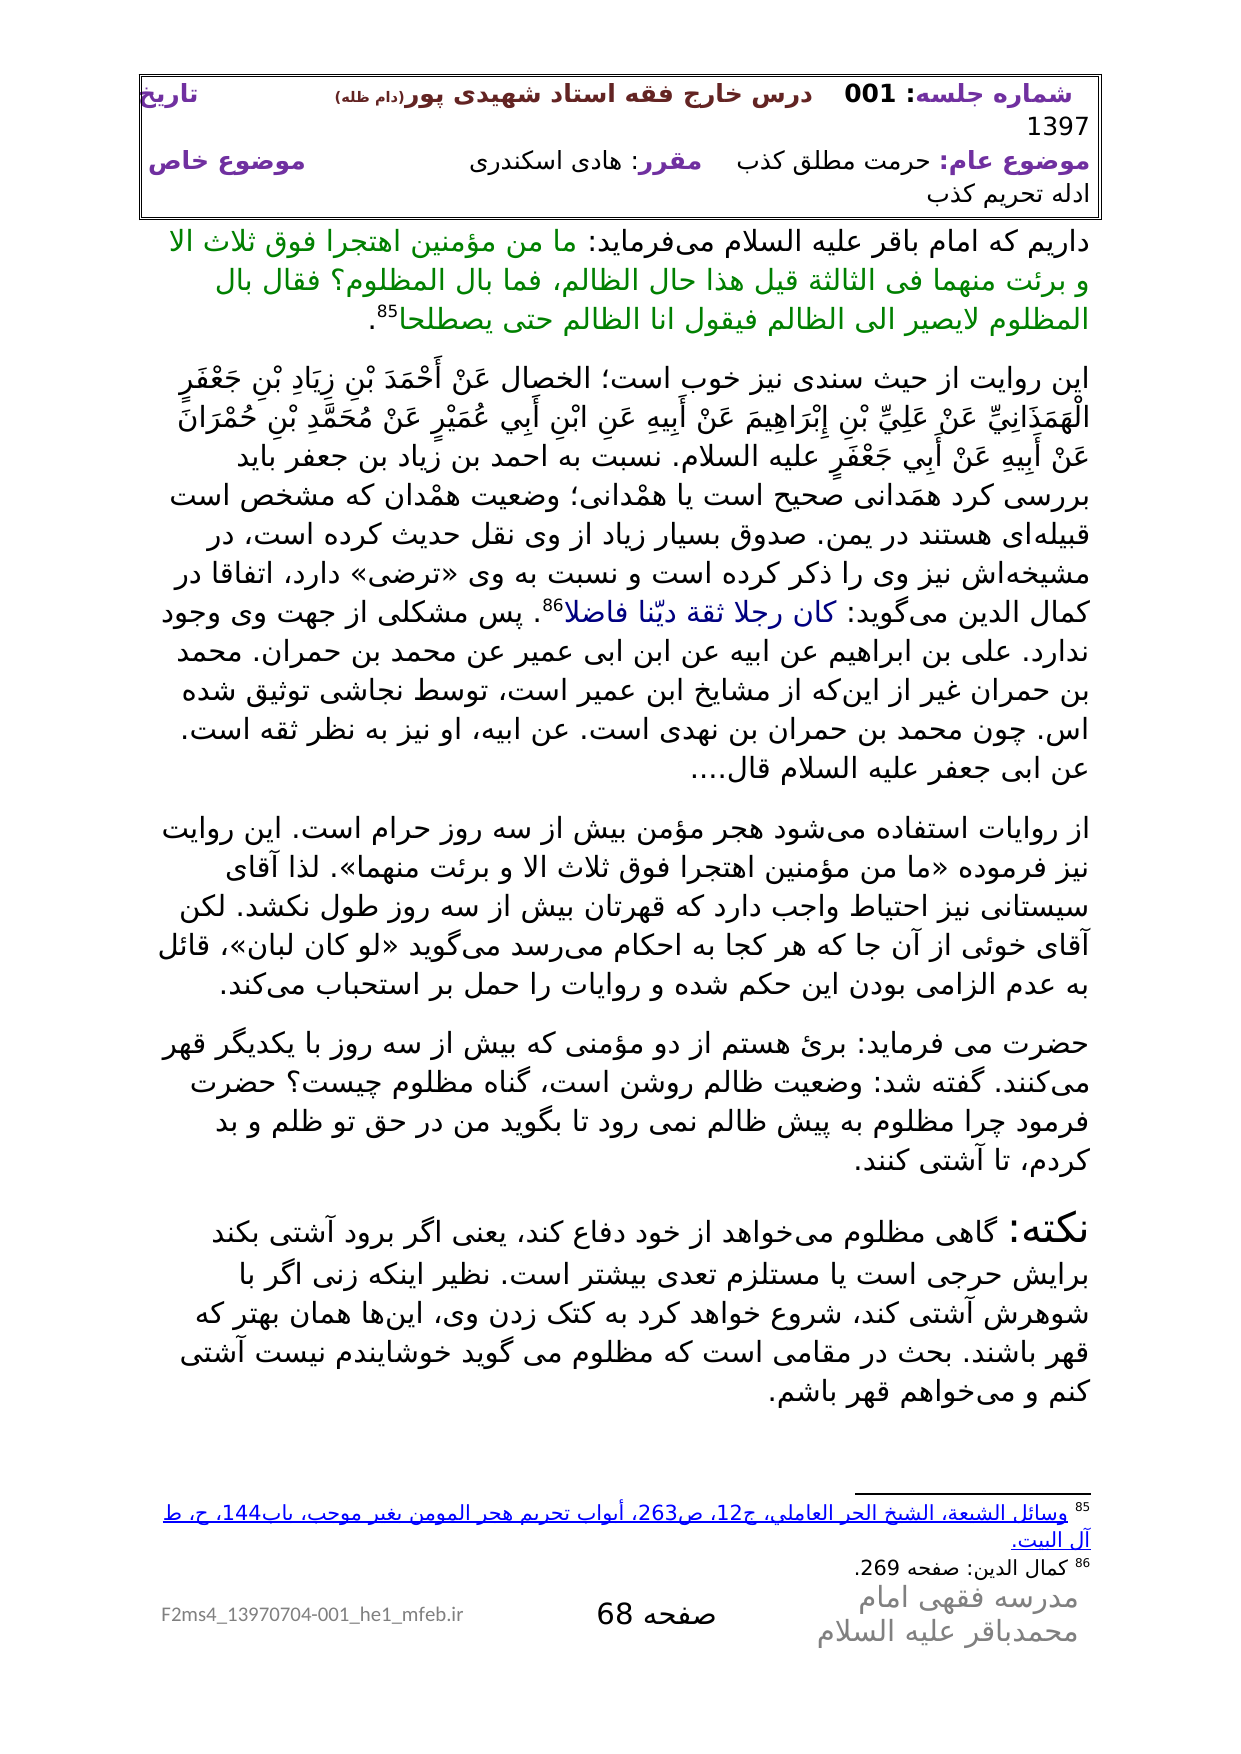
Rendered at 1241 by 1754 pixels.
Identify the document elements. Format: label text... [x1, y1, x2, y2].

text حضرت می فرماید: برئ هستم از دو مؤمنی که بیش از سه روز با یکدیگر قهر می‌‌کنند. گفته شد: وضعیت ظالم روشن است، گناه مظلوم چیست؟ حضرت فرمود چرا مظلوم به پیش ظالم نمی رود تا بگوید من در حق تو ظلم و بد کردم، تا آشتی کنند. [150, 1027, 1090, 1178]
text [150, 224, 1090, 336]
text نکته: گاهی مظلوم می‌‌خواهد از خود دفاع کند، یعنی اگر برود آشتی بکند برایش حرجی است یا مستلزم تعدی بیشتر است. نظیر اینکه زنی اگر با شوهرش آشتی کند، شروع خواهد کرد به کتک زدن وی، ‌این‌ها همان بهتر که قهر باشند. بحث در مقامی است که مظلوم می گوید خوشایندم نیست آشتی کنم و می‌‌خواهم قهر باشم. [150, 1203, 1090, 1408]
text از روایات استفاده می‌‌شود هجر مؤمن بیش از سه روز حرام است. این روایت نیز فرموده «ما من مؤمنین اهتجرا فوق ثلاث الا و برئت منهما». لذا آقای سیستانی نیز احتیاط واجب دارد که قهرتان بیش از سه روز طول نکشد. لکن آقای خوئی از آن جا که هر کجا به احکام می‌‌رسد می‌‌گوید «لو کان لبان»، قائل به عدم الزامی بودن این حکم شده و روایات را حمل بر استحباب می‌‌کند. [150, 811, 1090, 1001]
text این روایت از حیث سندی نیز خوب است؛ الخصال عَنْ أَحْمَدَ بْنِ زِيَادِ بْنِ جَعْفَرٍ الْهَمَذَانِيِّ عَنْ عَلِيِّ بْنِ إِبْرَاهِيمَ عَنْ أَبِيهِ عَنِ ابْنِ أَبِي عُمَيْرٍ عَنْ مُحَمَّدِ بْنِ حُمْرَانَ عَنْ أَبِيهِ عَنْ أَبِي جَعْفَرٍ علیه السلام. نسبت به احمد بن زیاد بن جعفر باید بررسی کرد همَدانی صحیح است یا همْدانی؛ وضعیت همْدان ‌که مشخص است قبیله‌ای هستند در یمن. صدوق بسیار زیاد از وی نقل حدیث کرده است، ‌در مشیخه‌اش نیز وی را ذکر کرده است و نسبت به وی «ترضی» دارد، ‌اتفاقا در کمال الدین می‌‌گوید: کان رجلا ثقة دیّنا فاضلا. پس مشکلی از جهت وی وجود ندارد. علی بن ابراهیم عن ابیه عن ابن ابی عمیر عن محمد بن حمران. محمد بن حمران غیر از این‌که از مشایخ ابن عمیر است، توسط نجاشی توثیق شده اس. چون محمد بن حمران بن نهدی است. عن ابیه، او نیز به نظر ثقه است. عن ابی جعفر علیه السلام قال.... [150, 362, 1090, 785]
